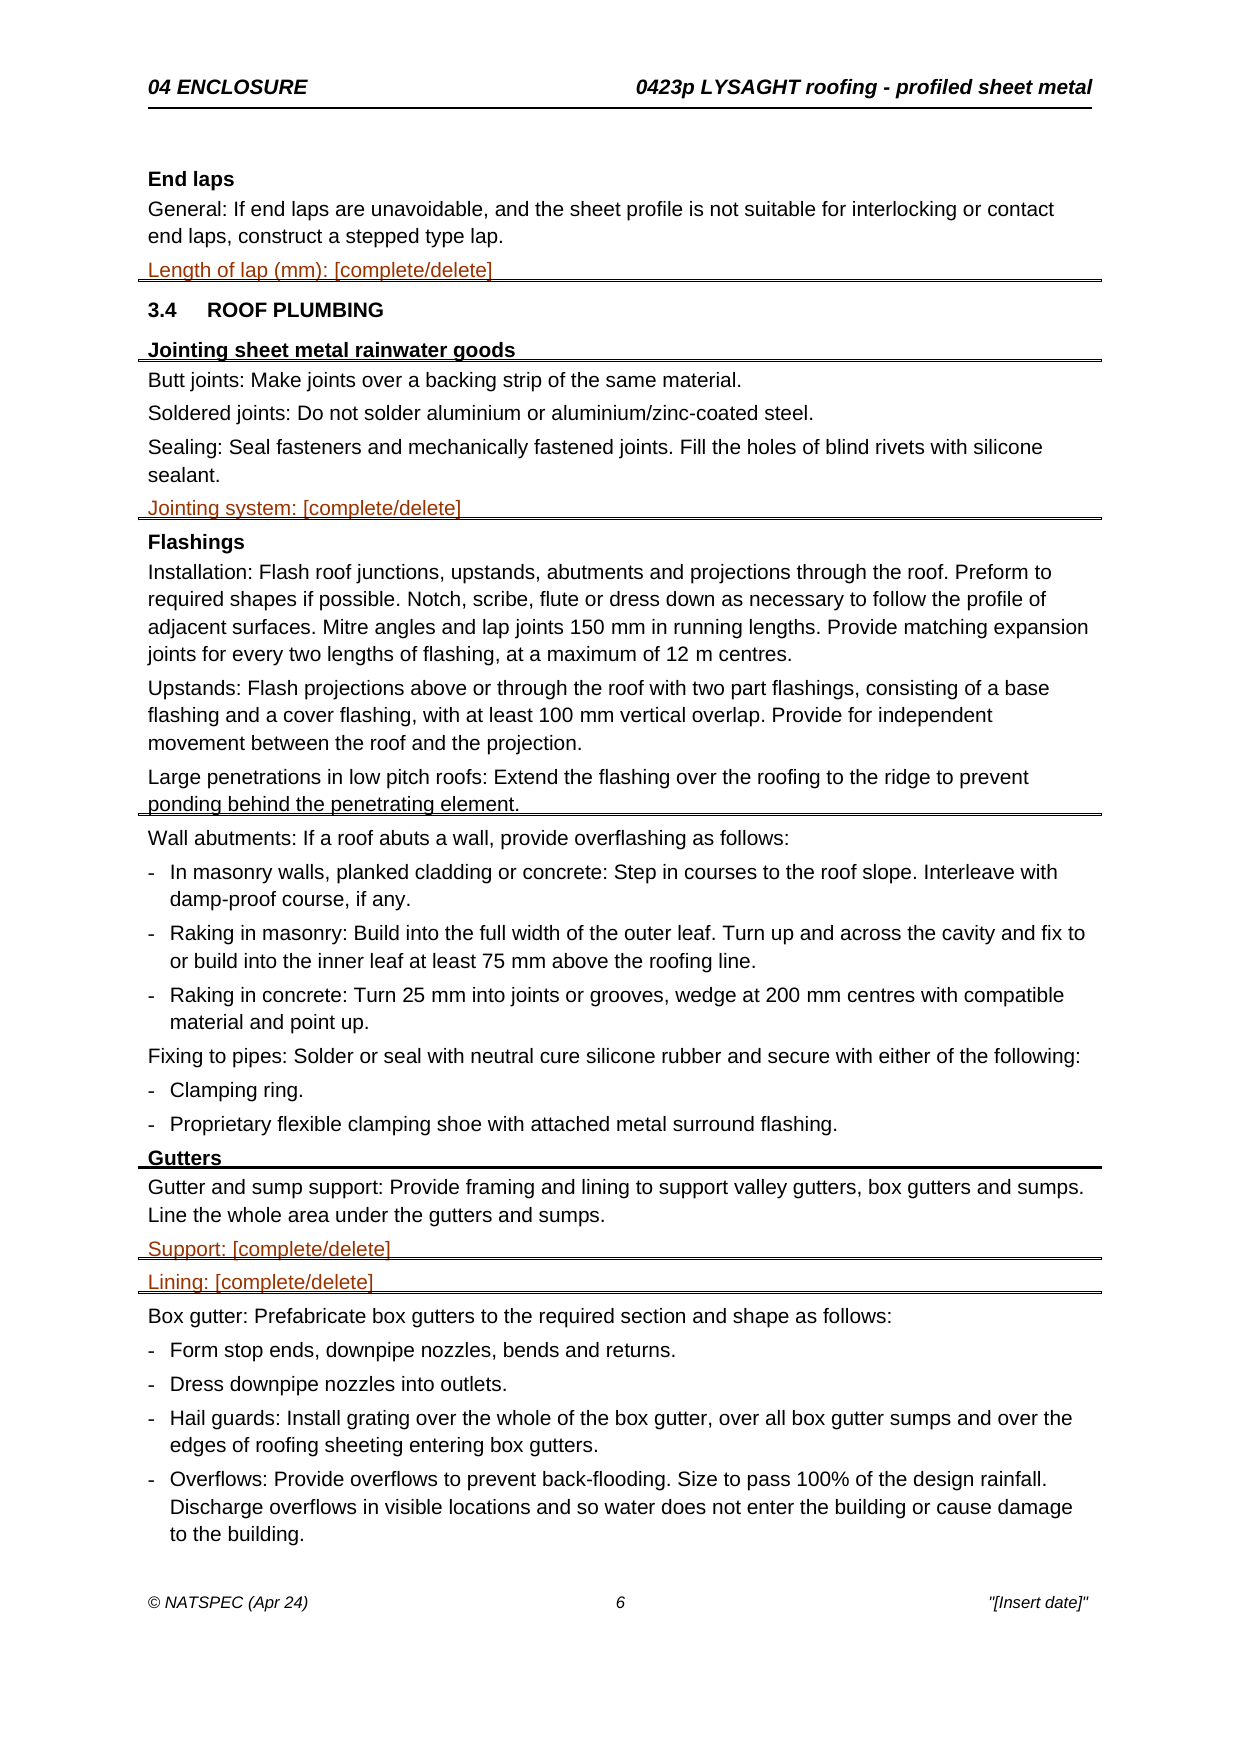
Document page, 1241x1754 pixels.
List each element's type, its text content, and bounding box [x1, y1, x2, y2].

text General: If end laps are unavoidable, and the sheet profile is not suitable for interlocking or contact end laps, construct a stepped type lap. [148, 197, 1092, 248]
text Installation: Flash roof junctions, upstands, abutments and projections through the roof. Preform to required shapes if possible. Notch, scribe, flute or dress down as necessary to follow the profile of adjacent surfaces. Mitre angles and lap joints 150 mm in running lengths. Provide matching expansion joints for every two lengths of flashing, at a maximum of 12 m centres. [148, 559, 1092, 666]
subtitle Flashings [148, 530, 1092, 554]
text Fixing to pipes: Solder or seal with neutral cure silicone rubber and secure with either of the following: [148, 1044, 1092, 1068]
text Sealing: Seal fasteners and mechanically fastened joints. Fill the holes of blind rivets with silicone sealant. [148, 435, 1092, 486]
text In masonry walls, planked cladding or concrete: Step in courses to the roof slope. Interleave with damp-proof course, if any. [148, 859, 1092, 911]
text Raking in masonry: Build into the full width of the outer leaf. Turn up and across the cavity and fix to or build into the inner leaf at least 75 mm above the roofing line. [148, 921, 1092, 973]
text Wall abutments: If a roof abuts a wall, provide overflashing as follows: [148, 826, 1092, 850]
text Overflows: Provide overflows to prevent back-flooding. Size to pass 100% of the design rainfall. Discharge overflows in visible locations and so water does not enter the building or cause damage to the building. [148, 1467, 1092, 1546]
text Jointing system: [148, 496, 1092, 517]
subtitle End laps [148, 167, 1092, 191]
text Upstands: Flash projections above or through the roof with two part flashings, consisting of a base flashing and a cover flashing, with at least 100 mm vertical overlap. Provide for independent movement between the roof and the projection. [148, 676, 1092, 755]
text Soldered joints: Do not solder aluminium or aluminium/zinc-coated steel. [148, 401, 1092, 425]
text Length of lap (mm): [148, 258, 1092, 279]
text Butt joints: Make joints over a backing strip of the same material. [148, 367, 1092, 391]
text Clamping ring. [148, 1078, 1092, 1102]
text Support: [148, 1236, 1092, 1257]
text Hail guards: Install grating over the whole of the box gutter, over all box gutter sumps and over the edges of roofing sheeting entering box gutters. [148, 1406, 1092, 1457]
text Large penetrations in low pitch roofs: Extend the flashing over the roofing to the ridge to prevent ponding behind the penetrating element. [148, 764, 1092, 813]
text Dress downpipe nozzles into outlets. [148, 1372, 1092, 1396]
text Lining: [148, 1270, 1092, 1291]
text Raking in concrete: Turn 25 mm into joints or grooves, wedge at 200 mm centres with compatible material and point up. [148, 982, 1092, 1034]
text Proprietary flexible clamping shoe with attached metal surround flashing. [148, 1112, 1092, 1136]
text Form stop ends, downpipe nozzles, bends and returns. [148, 1338, 1092, 1362]
subtitle Gutters [148, 1146, 1092, 1166]
text Gutter and sump support: Provide framing and lining to support valley gutters, box gutters and sumps. Line the whole area under the gutters and sumps. [148, 1175, 1092, 1227]
subtitle Roof plumbing [148, 298, 1092, 322]
subtitle Jointing sheet metal rainwater goods [148, 338, 1092, 359]
text Box gutter: Prefabricate box gutters to the required section and shape as follows: [148, 1304, 1092, 1328]
